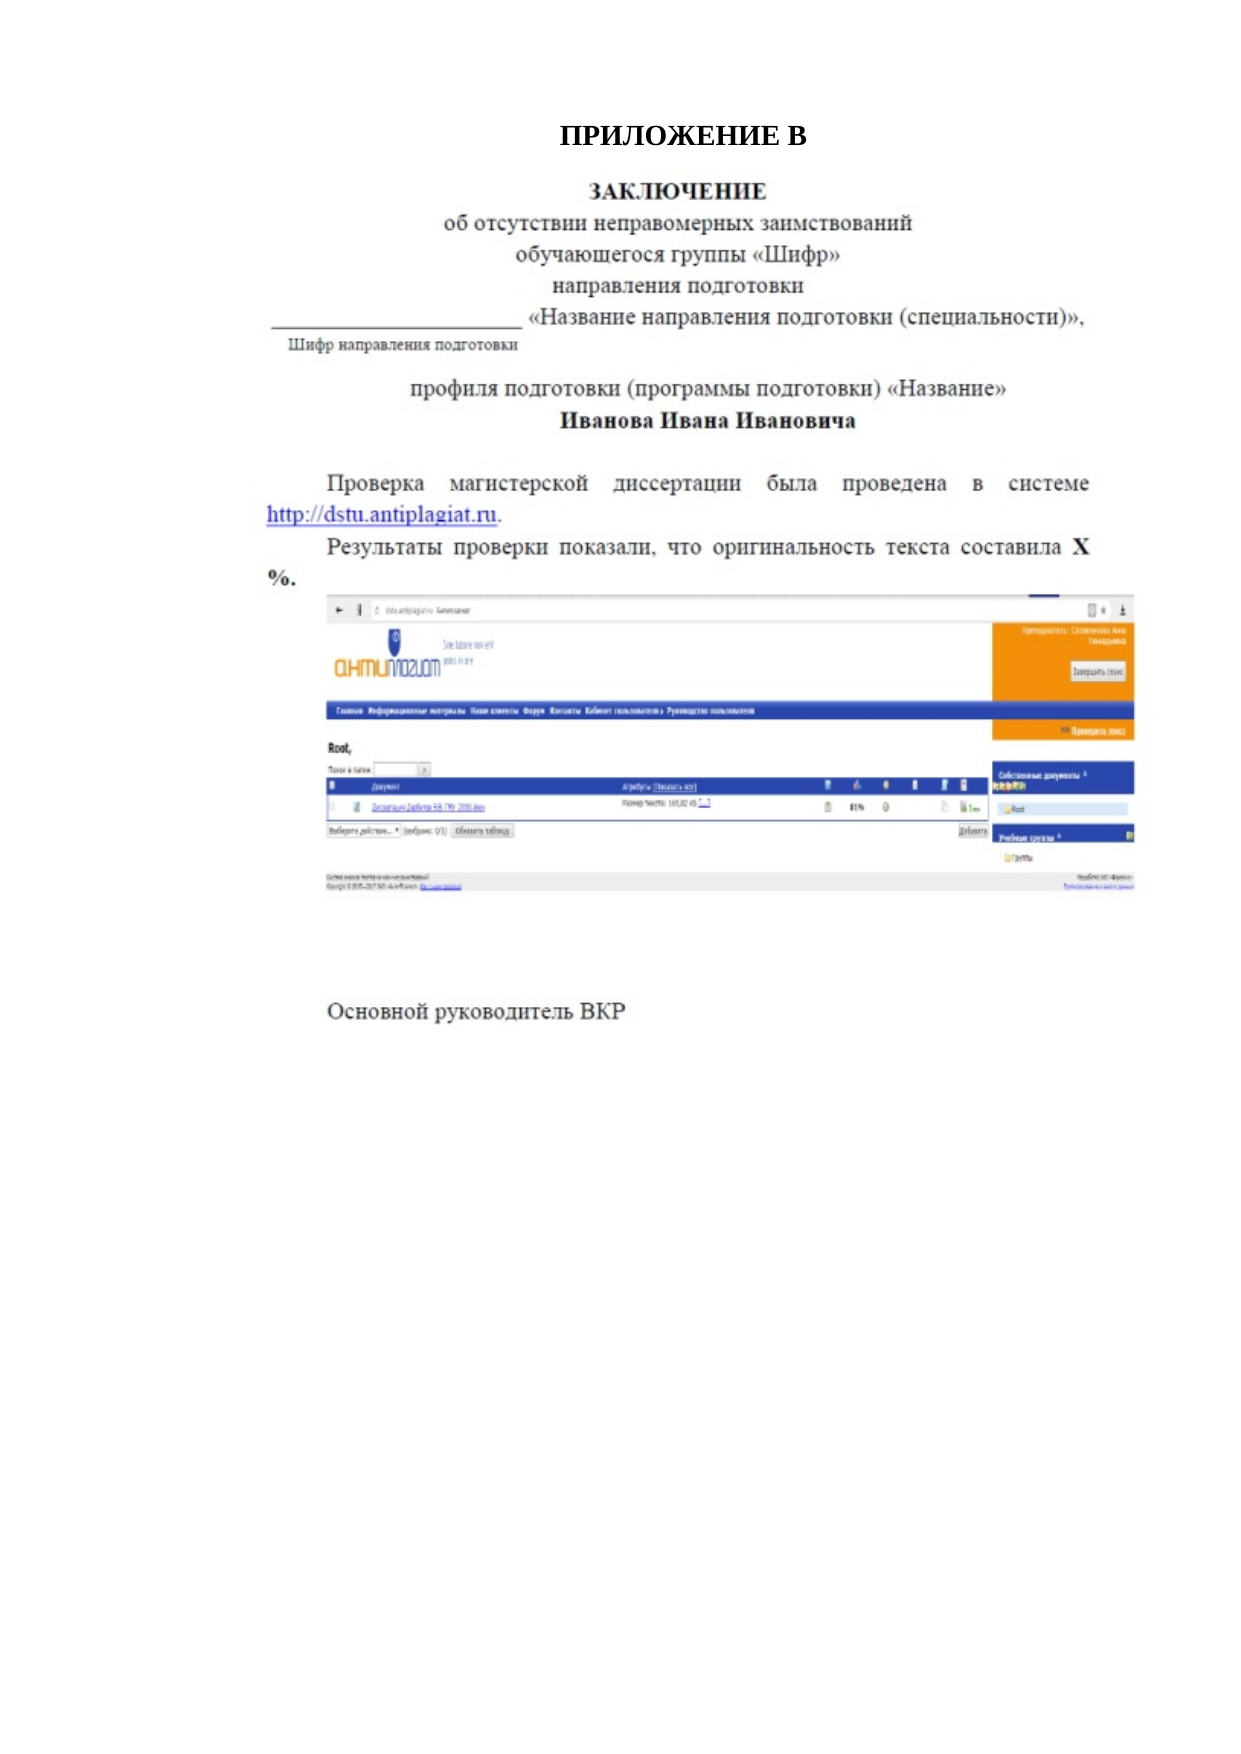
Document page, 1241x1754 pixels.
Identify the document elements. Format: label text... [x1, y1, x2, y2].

text Приложение В [215, 118, 1152, 152]
picture [177, 168, 1177, 1067]
